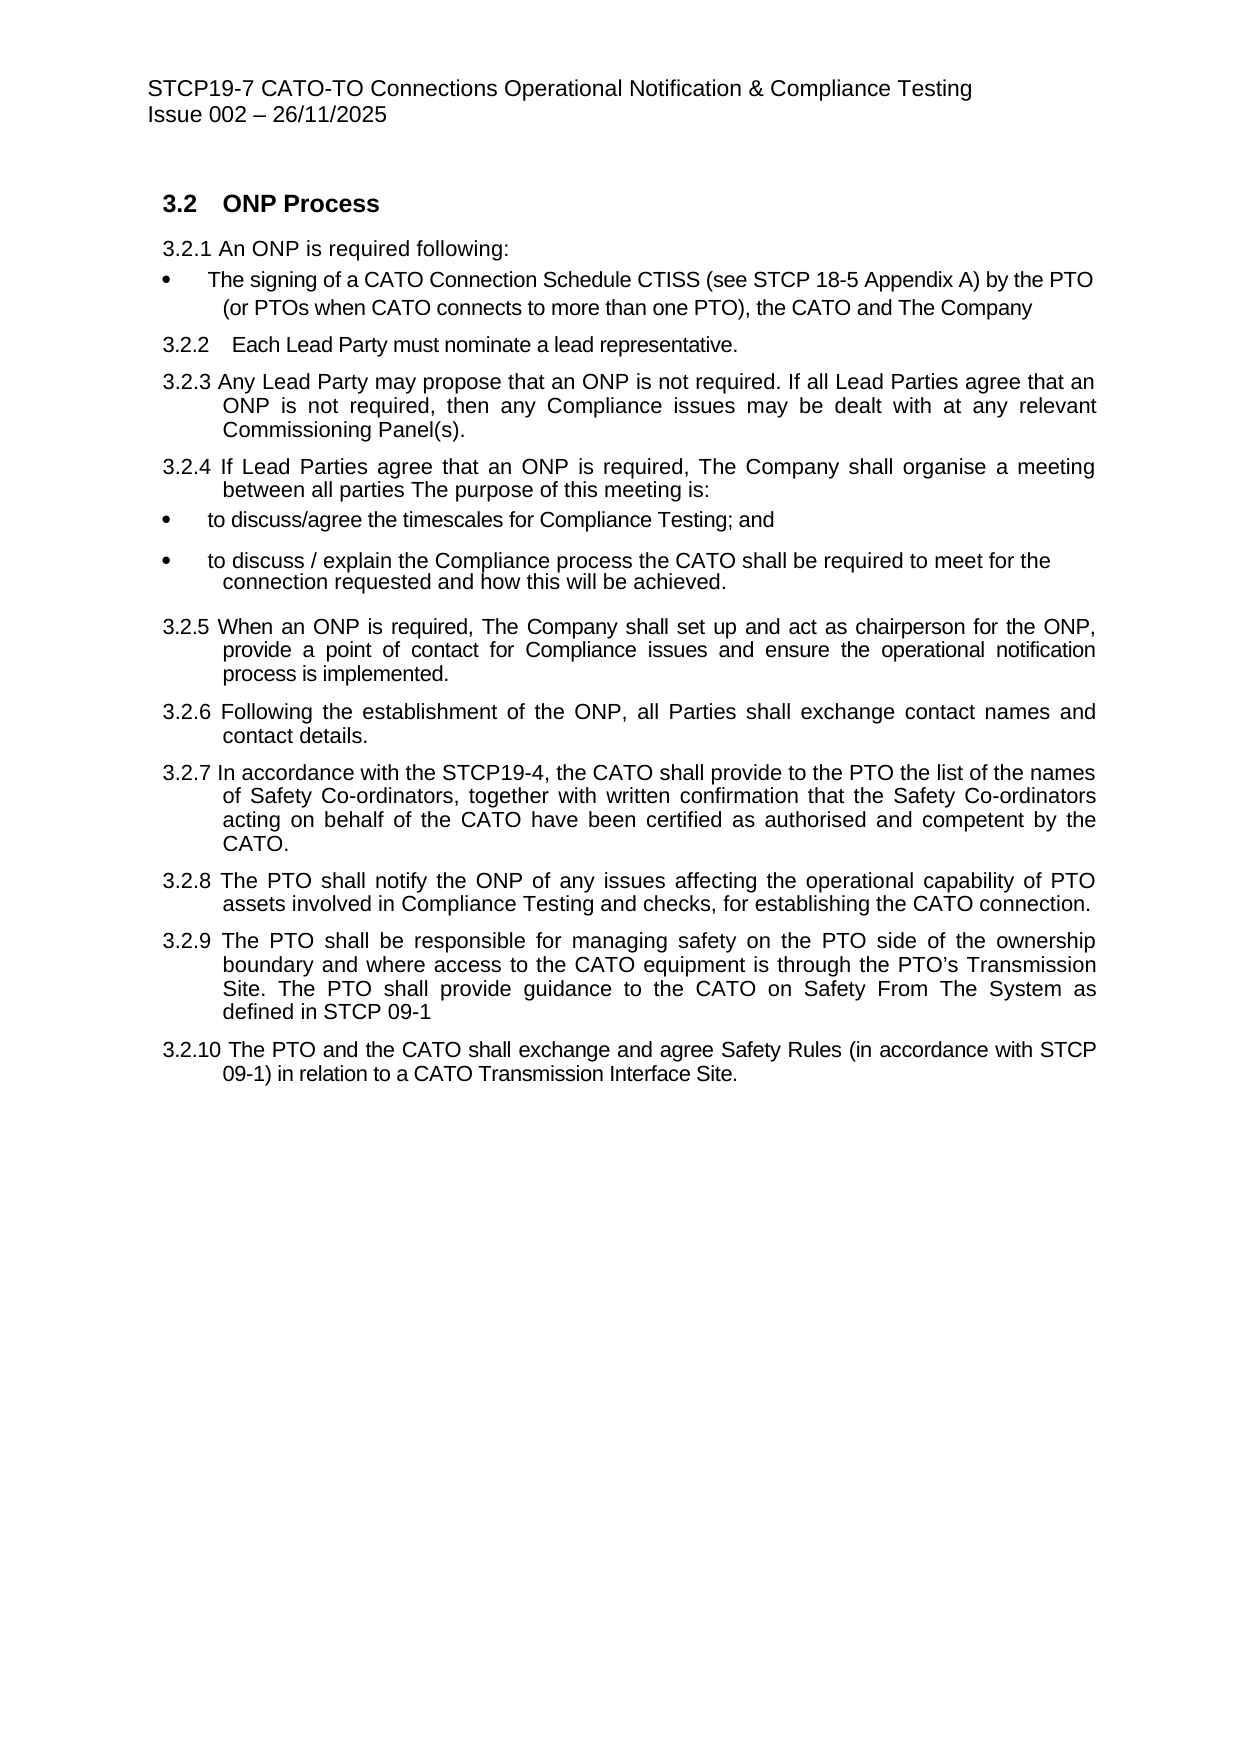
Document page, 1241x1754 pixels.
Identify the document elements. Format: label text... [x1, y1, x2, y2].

list The signing of a CATO Connection Schedule CTISS (see STCP 18-5 Appendix A) by the PTO (or PTOs when CATO connects to more than one PTO), the CATO and The Company [162, 266, 1098, 321]
text 3.2.8 The PTO shall notify the ONP of any issues affecting the operational capability of PTO assets involved in Compliance Testing and checks, for establishing the CATO connection. [162, 870, 1098, 917]
text 3.2.4 If Lead Parties agree that an ONP is required, The Company shall organise a meeting between all parties The purpose of this meeting is: [162, 456, 1098, 503]
text 3.2 ONP Process [162, 190, 1098, 218]
text 3.2.5 When an ONP is required, The Company shall set up and act as chairperson for the ONP, provide a point of contact for Compliance issues and ensure the operational notification process is implemented. [162, 616, 1098, 686]
text 3.2.7 In accordance with the STCP19-4, the CATO shall provide to the PTO the list of the names of Safety Co-ordinators, together with written confirmation that the Safety Co-ordinators acting on behalf of the CATO have been certified as authorised and competent by the CATO. [162, 761, 1098, 856]
text 3.2.6 Following the establishment of the ONP, all Parties shall exchange contact names and contact details. [162, 701, 1098, 748]
text 3.2.10 The PTO and the CATO shall exchange and agree Safety Rules (in accordance with STCP 09-1) in relation to a CATO Transmission Interface Site. [162, 1038, 1098, 1086]
list to discuss/agree the timescales for Compliance Testing; and [162, 505, 1098, 533]
text 3.2.1 An ONP is required following: [162, 236, 1098, 261]
text 3.2.2 Each Lead Party must nominate a lead representative. [162, 334, 1098, 358]
list to discuss / explain the Compliance process the CATO shall be required to meet for the connection requested and how this will be achieved. [162, 551, 1098, 594]
text 3.2.3 Any Lead Party may propose that an ONP is not required. If all Lead Parties agree that an ONP is not required, then any Compliance issues may be dealt with at any relevant Commissioning Panel(s). [162, 370, 1098, 443]
text 3.2.9 The PTO shall be responsible for managing safety on the PTO side of the ownership boundary and where access to the CATO equipment is through the PTO’s Transmission Site. The PTO shall provide guidance to the CATO on Safety From The System as defined in STCP 09-1 [162, 929, 1098, 1024]
